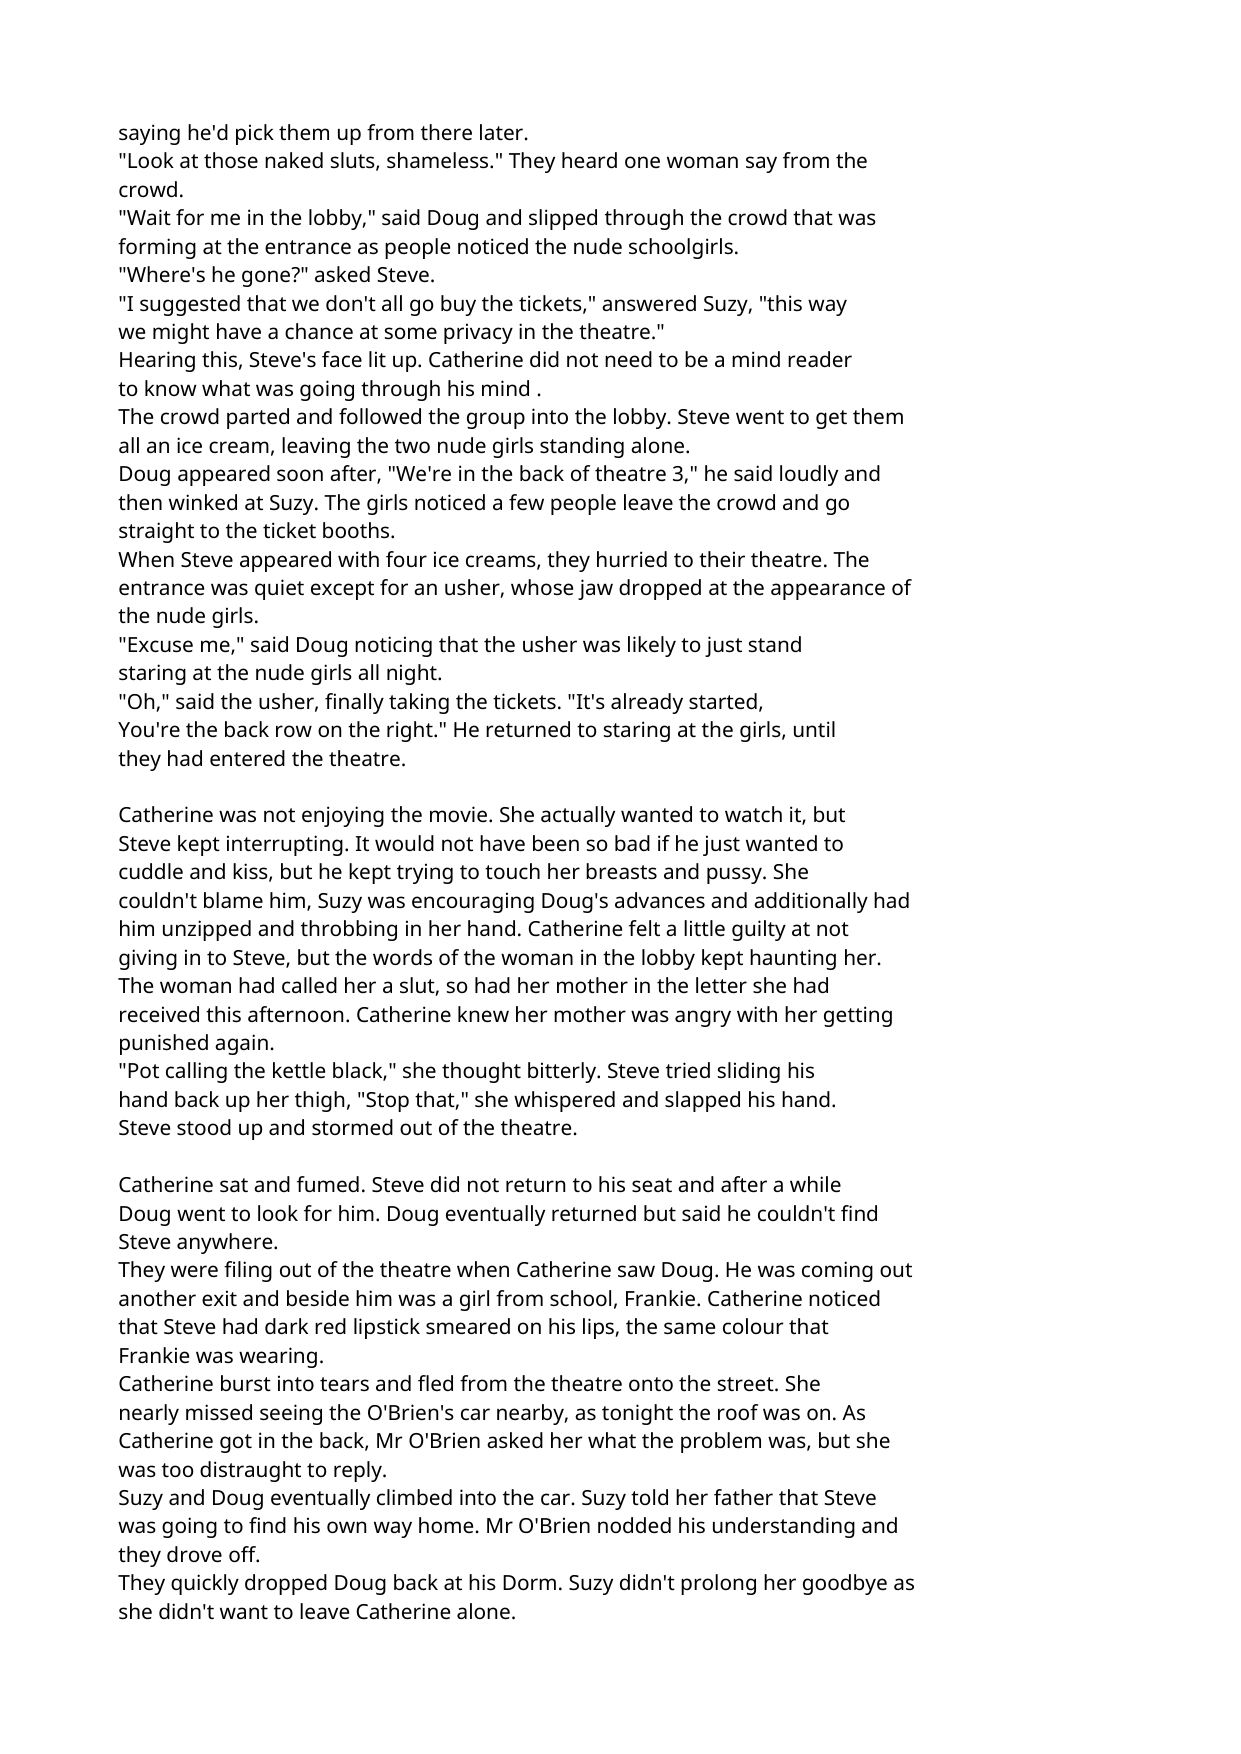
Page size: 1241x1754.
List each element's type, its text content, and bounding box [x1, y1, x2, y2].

text straight to the ticket booths. [118, 516, 1122, 545]
text "I suggested that we don't all go buy the tickets," answered Suzy, "this way [118, 289, 1122, 317]
text Catherine burst into tears and fled from the theatre onto the street. She [118, 1369, 1122, 1398]
text "Wait for me in the lobby," said Doug and slipped through the crowd that was [118, 203, 1122, 232]
text Catherine got in the back, Mr O'Brien asked her what the problem was, but she [118, 1426, 1122, 1455]
text received this afternoon. Catherine knew her mother was angry with her getting [118, 1000, 1122, 1028]
text giving in to Steve, but the words of the woman in the lobby kept haunting her. [118, 943, 1122, 971]
text then winked at Suzy. The girls noticed a few people leave the crowd and go [118, 488, 1122, 516]
text punished again. [118, 1028, 1122, 1057]
text Steve anywhere. [118, 1227, 1122, 1256]
text to know what was going through his mind . [118, 374, 1122, 402]
text we might have a chance at some privacy in the theatre." [118, 317, 1122, 346]
text Catherine sat and fumed. Steve did not return to his seat and after a while [118, 1170, 1122, 1199]
text When Steve appeared with four ice creams, they hurried to their theatre. The [118, 545, 1122, 573]
text staring at the nude girls all night. [118, 658, 1122, 687]
text Catherine was not enjoying the movie. She actually wanted to watch it, but [118, 801, 1122, 829]
text was going to find his own way home. Mr O'Brien nodded his understanding and [118, 1512, 1122, 1540]
text They quickly dropped Doug back at his Dorm. Suzy didn't prolong her goodbye as [118, 1568, 1122, 1597]
text that Steve had dark red lipstick smeared on his lips, the same colour that [118, 1312, 1122, 1341]
text all an ice cream, leaving the two nude girls standing alone. [118, 431, 1122, 459]
text Suzy and Doug eventually climbed into the car. Suzy told her father that Steve [118, 1483, 1122, 1512]
text hand back up her thigh, "Stop that," she whispered and slapped his hand. [118, 1085, 1122, 1113]
text him unzipped and throbbing in her hand. Catherine felt a little guilty at not [118, 914, 1122, 943]
text "Where's he gone?" asked Steve. [118, 260, 1122, 289]
text saying he'd pick them up from there later. [118, 118, 1122, 147]
text "Excuse me," said Doug noticing that the usher was likely to just stand [118, 630, 1122, 658]
text another exit and beside him was a girl from school, Frankie. Catherine noticed [118, 1284, 1122, 1312]
text was too distraught to reply. [118, 1455, 1122, 1483]
text Frankie was wearing. [118, 1341, 1122, 1369]
text Doug appeared soon after, "We're in the back of theatre 3," he said loudly and [118, 459, 1122, 488]
text "Oh," said the usher, finally taking the tickets. "It's already started, [118, 687, 1122, 715]
text they drove off. [118, 1540, 1122, 1568]
text Steve kept interrupting. It would not have been so bad if he just wanted to [118, 829, 1122, 857]
text "Pot calling the kettle black," she thought bitterly. Steve tried sliding his [118, 1057, 1122, 1085]
text Steve stood up and stormed out of the theatre. [118, 1113, 1122, 1142]
text Hearing this, Steve's face lit up. Catherine did not need to be a mind reader [118, 346, 1122, 374]
text The woman had called her a slut, so had her mother in the letter she had [118, 971, 1122, 1000]
text they had entered the theatre. [118, 744, 1122, 772]
text she didn't want to leave Catherine alone. [118, 1597, 1122, 1625]
text the nude girls. [118, 602, 1122, 630]
text couldn't blame him, Suzy was encouraging Doug's advances and additionally had [118, 886, 1122, 914]
text Doug went to look for him. Doug eventually returned but said he couldn't find [118, 1199, 1122, 1227]
text "Look at those naked sluts, shameless." They heard one woman say from the [118, 147, 1122, 175]
text nearly missed seeing the O'Brien's car nearby, as tonight the roof was on. As [118, 1398, 1122, 1426]
text crowd. [118, 175, 1122, 203]
text cuddle and kiss, but he kept trying to touch her breasts and pussy. She [118, 857, 1122, 886]
text They were filing out of the theatre when Catherine saw Doug. He was coming out [118, 1256, 1122, 1284]
text You're the back row on the right." He returned to staring at the girls, until [118, 715, 1122, 744]
text forming at the entrance as people noticed the nude schoolgirls. [118, 232, 1122, 260]
text The crowd parted and followed the group into the lobby. Steve went to get them [118, 402, 1122, 431]
text entrance was quiet except for an usher, whose jaw dropped at the appearance of [118, 573, 1122, 602]
